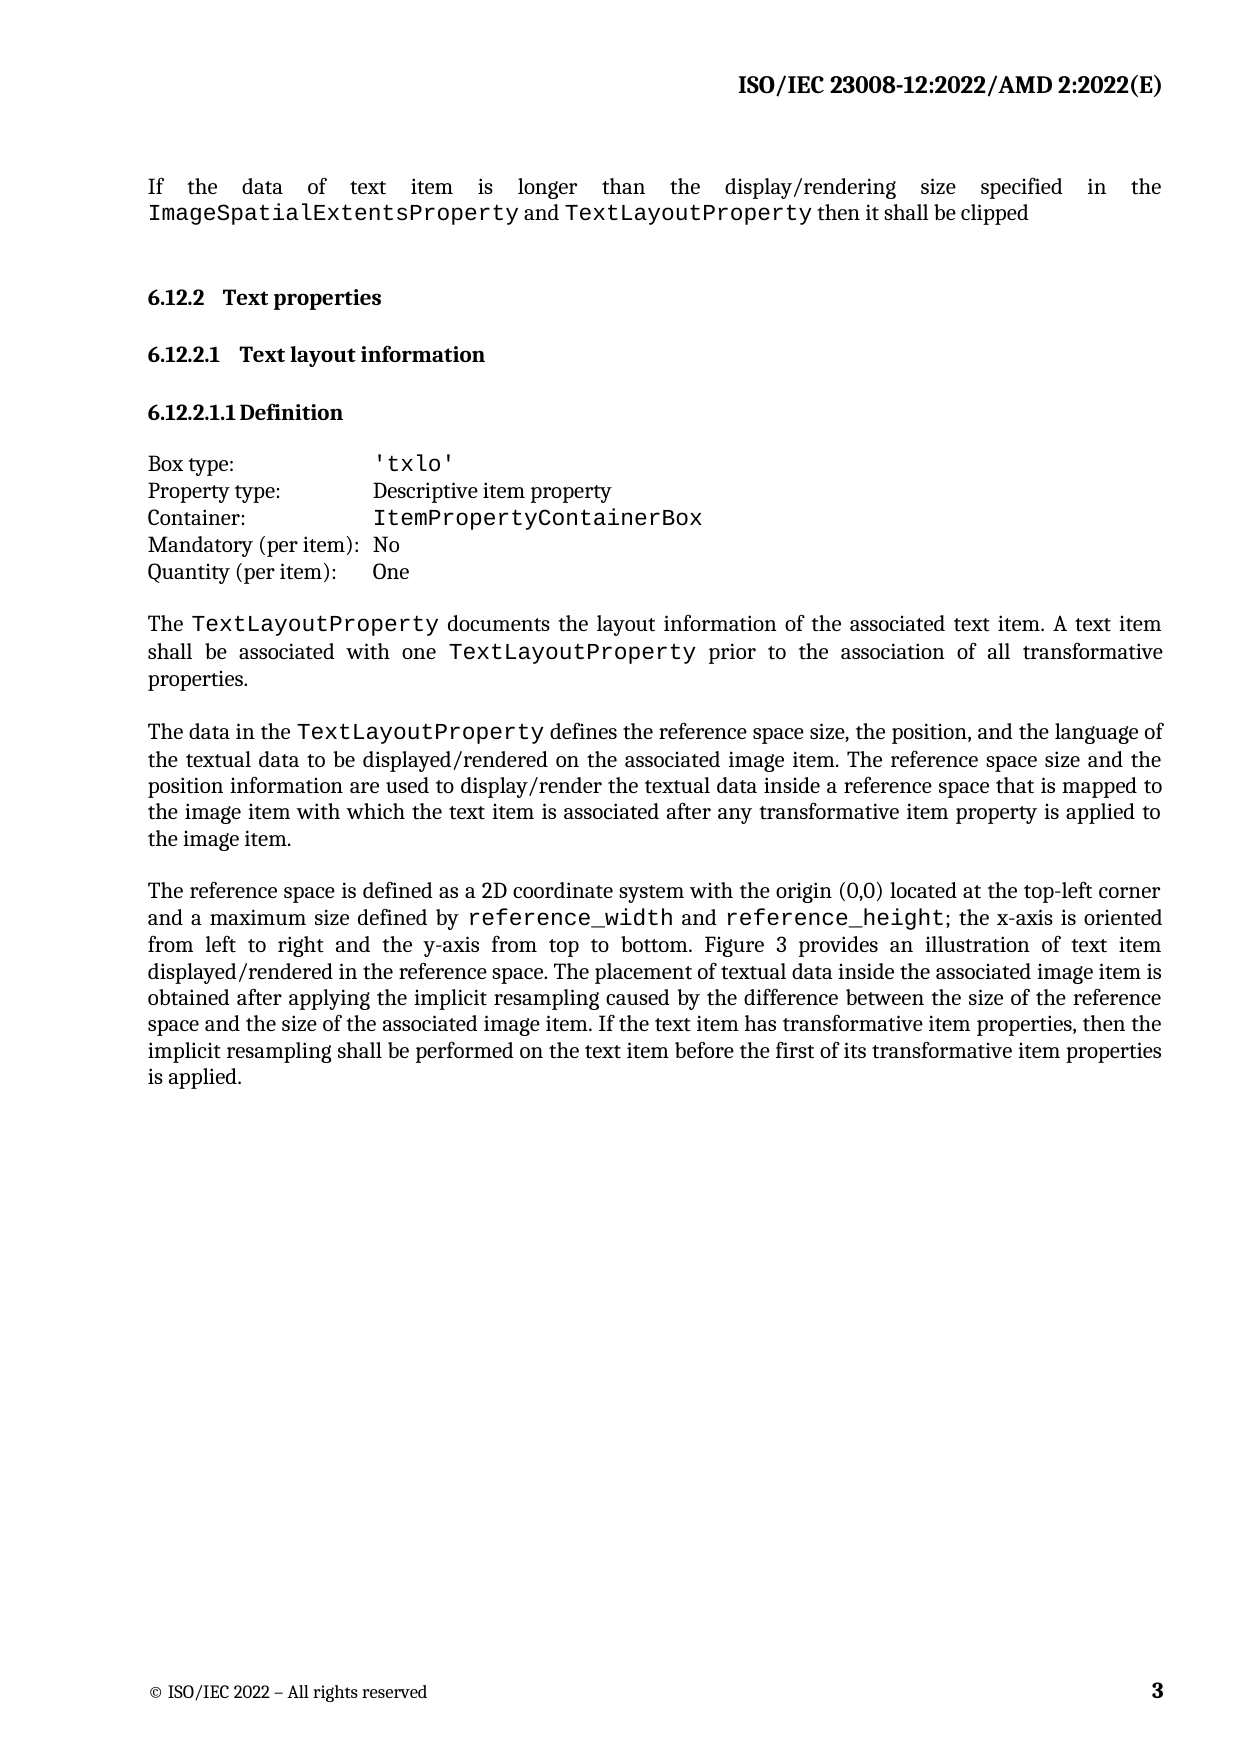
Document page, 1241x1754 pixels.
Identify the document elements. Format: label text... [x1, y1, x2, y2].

subtitle Text layout information [148, 342, 1163, 368]
text If the data of text item is longer than the display/rendering size specified in the ImageSpatialExtentsProperty and TextLayoutProperty then it shall be clipped [148, 174, 1163, 228]
subtitle Text properties [148, 284, 1163, 311]
text Property type: Descriptive item property [148, 478, 1163, 505]
text Container: ItemPropertyContainerBox [148, 505, 1163, 532]
text The reference space is defined as a 2D coordinate system with the origin (0,0) located at the top-left corner and a maximum size defined by reference_width and reference_height; the x-axis is oriented from left to right and the y-axis from top to bottom. Figure 3 provides an illustration of text item displayed/rendered in the reference space. The placement of textual data inside the associated image item is obtained after applying the implicit resampling caused by the difference between the size of the reference space and the size of the associated image item. If the text item has transformative item properties, then the implicit resampling shall be performed on the text item before the first of its transformative item properties is applied. [148, 878, 1163, 1090]
text The TextLayoutProperty documents the layout information of the associated text item. A text item shall be associated with one TextLayoutProperty prior to the association of all transformative properties. [148, 611, 1163, 693]
subtitle Definition [148, 399, 1163, 426]
text Box type: 'txlo' [148, 451, 1163, 478]
text Mandatory (per item): No [148, 532, 1163, 558]
text The data in the TextLayoutProperty defines the reference space size, the position, and the language of the textual data to be displayed/rendered on the associated image item. The reference space size and the position information are used to display/render the textual data inside a reference space that is mapped to the image item with which the text item is associated after any transformative item property is applied to the image item. [148, 719, 1163, 852]
text Quantity (per item): One [148, 558, 1163, 585]
